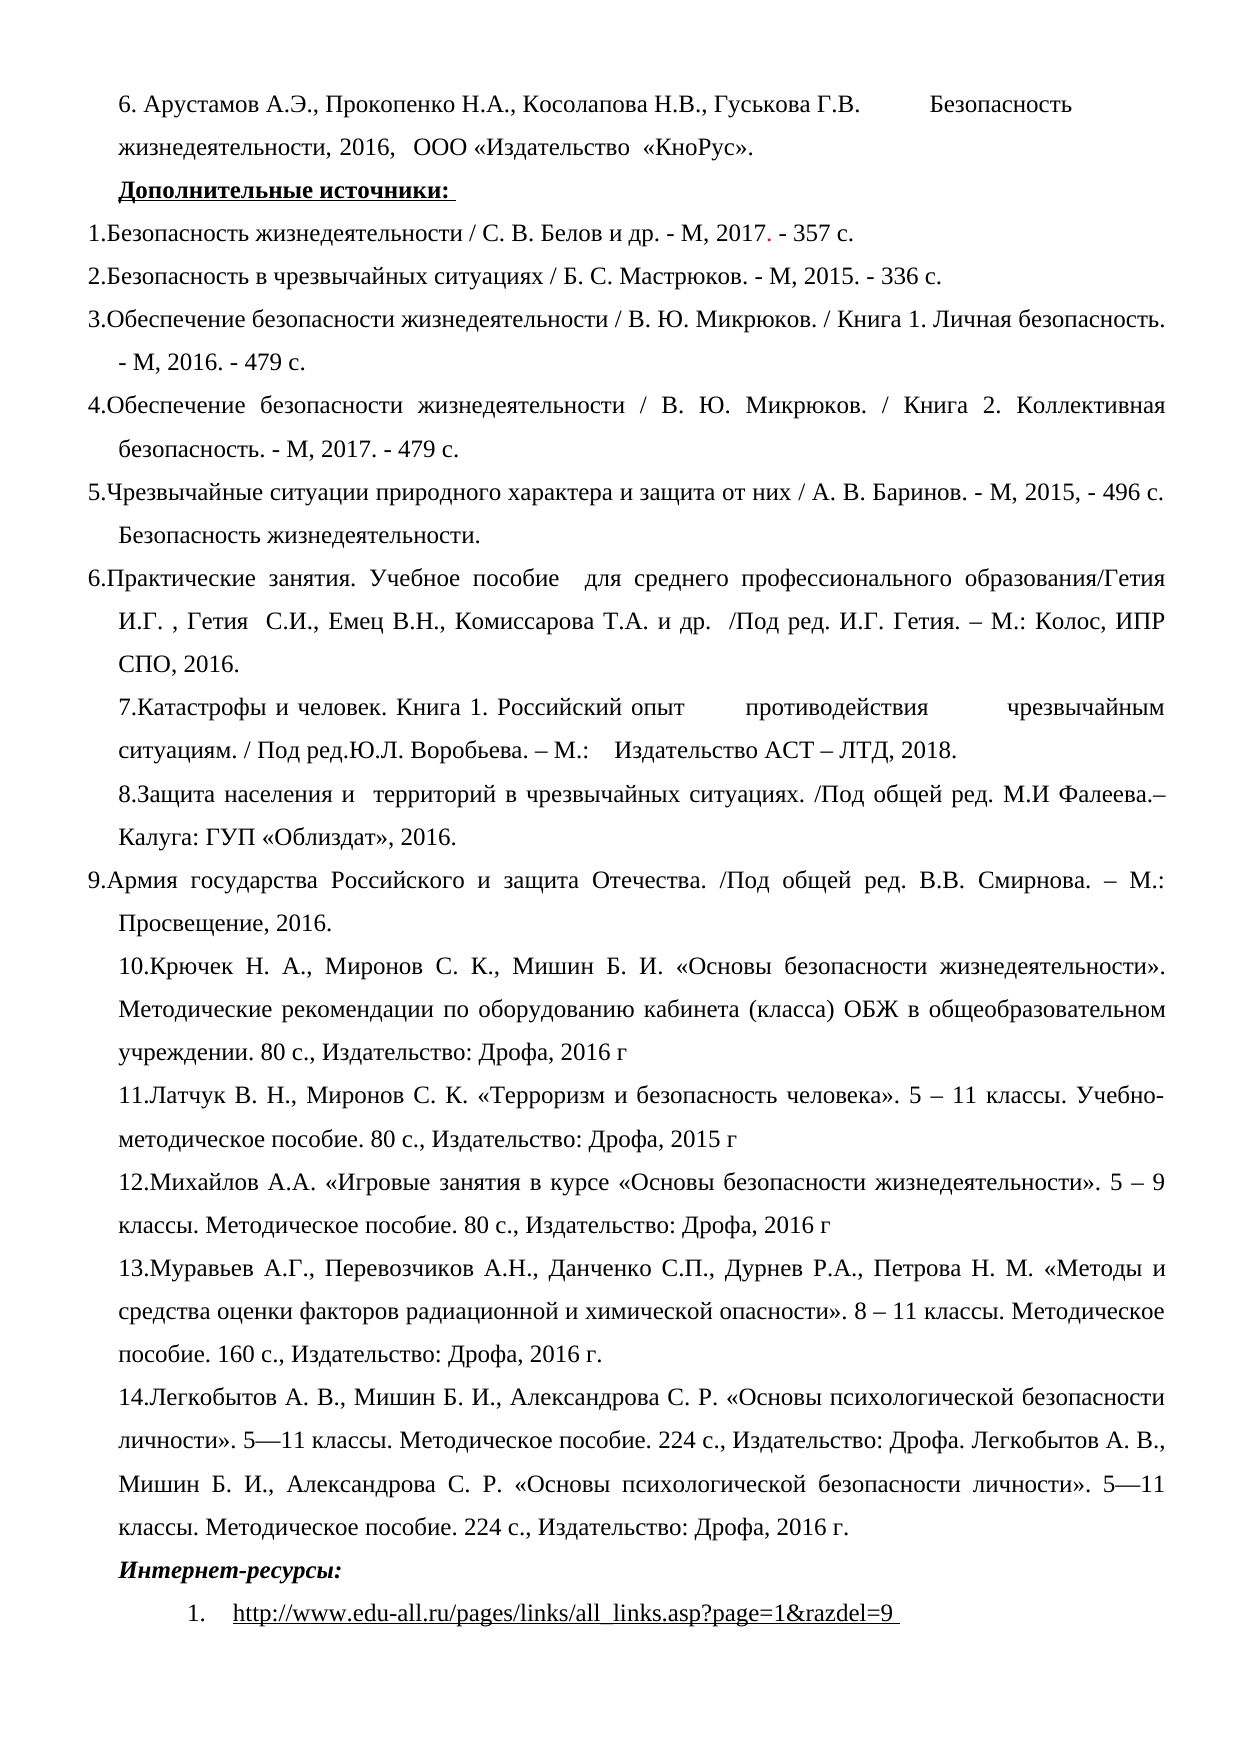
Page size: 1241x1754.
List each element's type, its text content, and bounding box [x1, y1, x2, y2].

text 12.Михайлов А.А. «Игровые занятия в курсе «Основы безопасности жизнедеятельности». 5 – 9 классы. Методическое пособие. 80 с., Издательство: Дрофа, 2016 г [118, 1167, 1167, 1239]
list http://www.edu-all.ru/pages/links/all_links.asp?page=1&razdel=9 [118, 1598, 1167, 1627]
text 9.Армия государства Российского и защита Отечества. /Под общей ред. В.В. Смирнова. – М.: Просвещение, 2016. [88, 865, 1167, 937]
text 4.Обеспечение безопасности жизнедеятельности / В. Ю. Микрюков. / Книга 2. Коллективная безопасность. - М, 2017. - 479 с. [88, 391, 1167, 462]
text 5.Чрезвычайные ситуации природного характера и защита от них / А. В. Баринов. - М, 2015, - 496 с. Безопасность жизнедеятельности. [88, 477, 1167, 549]
text Интернет-ресурсы: [118, 1555, 1167, 1584]
text 6.Практические занятия. Учебное пособие для среднего профессионального образования/Гетия И.Г. , Гетия С.И., Емец В.Н., Комиссарова Т.А. и др. /Под ред. И.Г. Гетия. – М.: Колос, ИПР СПО, 2016. [88, 563, 1167, 678]
text 11.Латчук В. Н., Миронов С. К. «Терроризм и безопасность человека». 5 – 11 классы. Учебно-методическое пособие. 80 с., Издательство: Дрофа, 2015 г [118, 1081, 1167, 1152]
text 6. Арустамов А.Э., Прокопенко Н.А., Косолапова Н.В., Гуськова Г.В. Безопасность жизнедеятельности, 2016, ООО «Издательство «КноРус». [118, 89, 1167, 161]
text 7.Катастрофы и человек. Книга 1. Российский опыт противодействия чрезвычайным ситуациям. / Под ред.Ю.Л. Воробьева. – М.: Издательство АСТ – ЛТД, 2018. [118, 692, 1167, 764]
text 14.Легкобытов А. В., Мишин Б. И., Александрова С. Р. «Основы психологической безопасности личности». 5—11 классы. Методическое пособие. 224 с., Издательство: Дрофа. Легкобытов А. В., Мишин Б. И., Александрова С. Р. «Основы психологической безопасности личности». 5—11 классы. Методическое пособие. 224 с., Издательство: Дрофа, 2016 г. [118, 1382, 1167, 1541]
text 3.Обеспечение безопасности жизнедеятельности / В. Ю. Микрюков. / Книга 1. Личная безопасность. - М, 2016. - 479 с. [88, 304, 1167, 376]
text 13.Муравьев А.Г., Перевозчиков А.Н., Данченко С.П., Дурнев Р.А., Петрова Н. М. «Методы и средства оценки факторов радиационной и химической опасности». 8 – 11 классы. Методическое пособие. 160 с., Издательство: Дрофа, 2016 г. [118, 1253, 1167, 1368]
text Дополнительные источники: [118, 175, 1167, 204]
text 2.Безопасность в чрезвычайных ситуациях / Б. С. Мастрюков. - М, 2015. - 336 с. [88, 261, 1167, 290]
text 10.Крючек Н. А., Миронов С. К., Мишин Б. И. «Основы безопасности жизнедеятельности». Методические рекомендации по оборудованию кабинета (класса) ОБЖ в общеобразовательном учреждении. 80 с., Издательство: Дрофа, 2016 г [118, 951, 1167, 1066]
text 1.Безопасность жизнедеятельности / С. В. Белов и др. - М, 2017. - 357 с. [88, 218, 1167, 247]
text 8.Защита населения и территорий в чрезвычайных ситуациях. /Под общей ред. М.И Фалеева.– Калуга: ГУП «Облиздат», 2016. [118, 779, 1167, 851]
